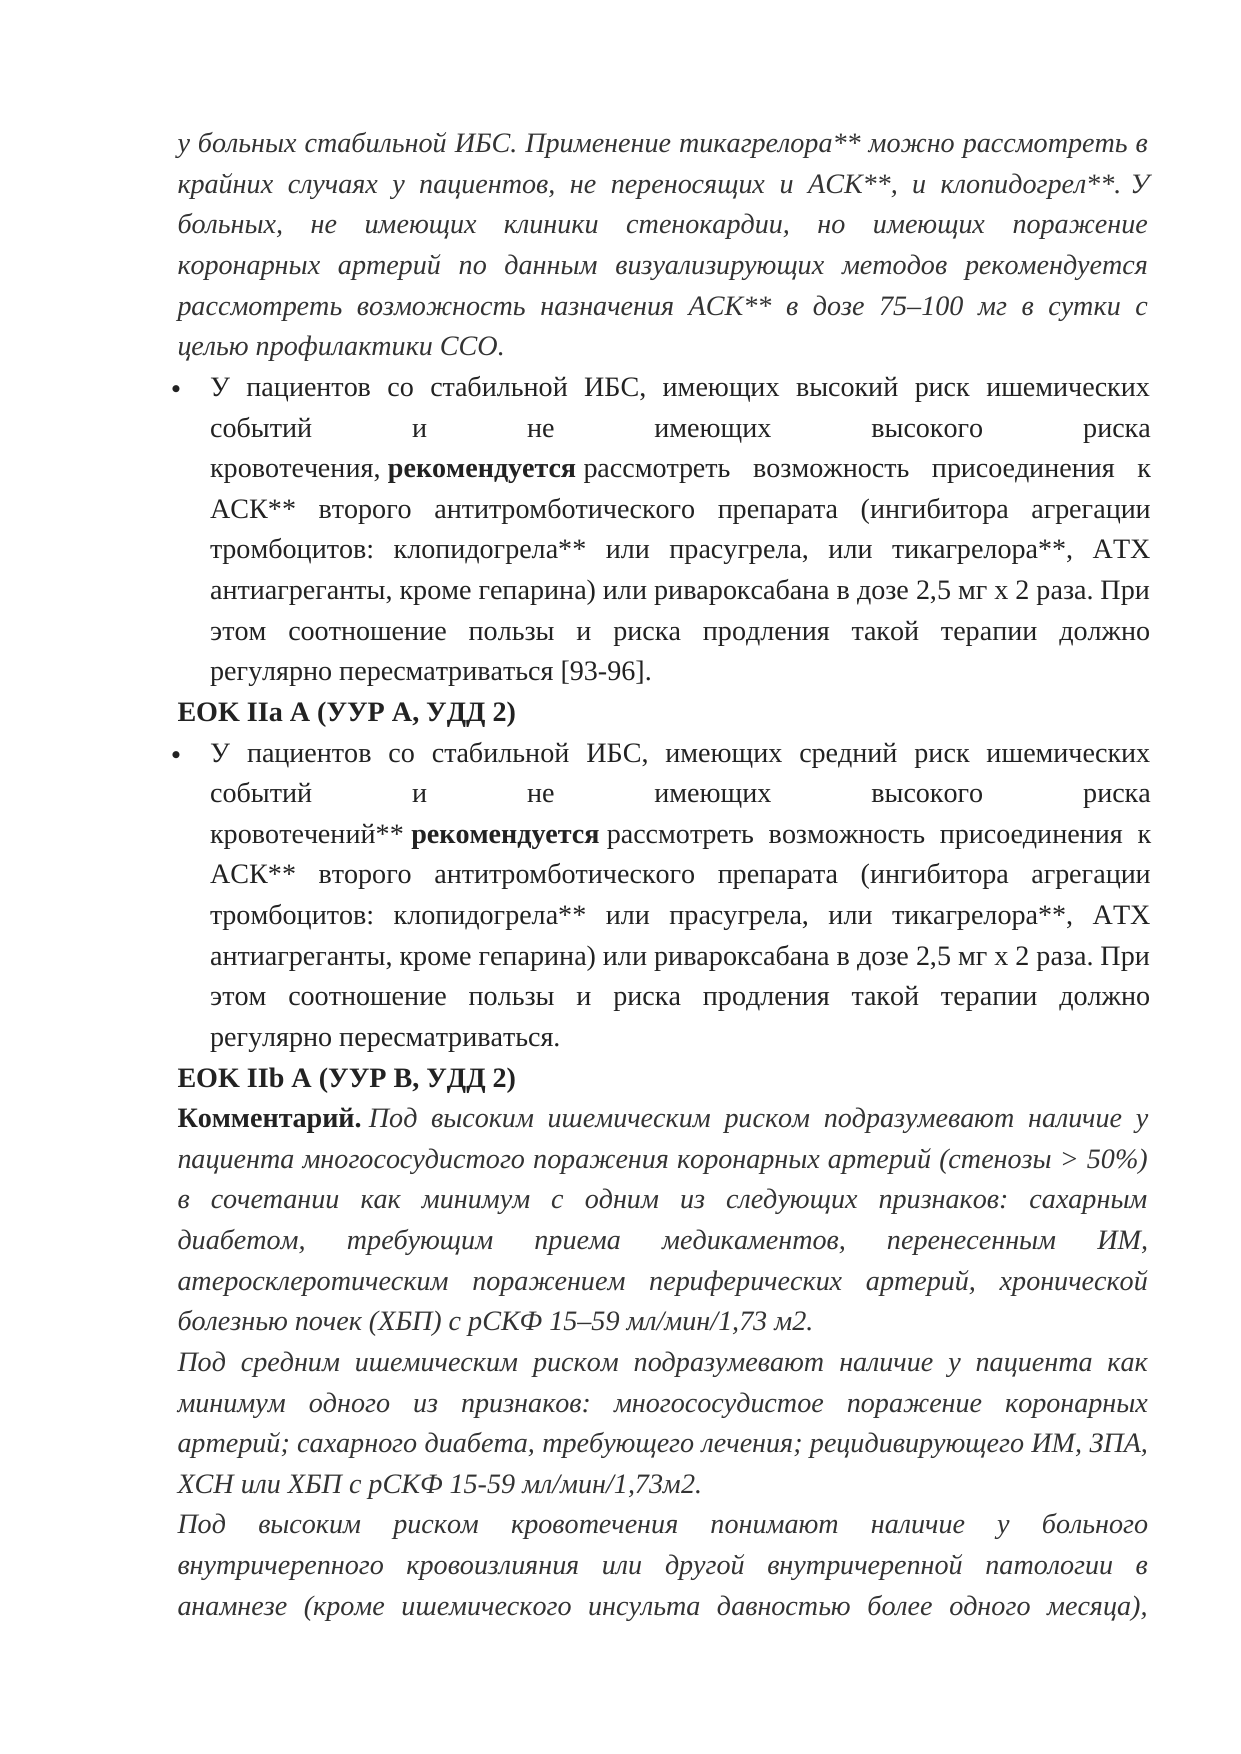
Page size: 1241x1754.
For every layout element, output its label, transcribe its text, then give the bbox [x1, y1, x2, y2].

text Под средним ишемическим риском подразумевают наличие у пациента как минимум одного из признаков: многососудистое поражение коронарных артерий; сахарного диабета, требующего лечения; рецидивирующего ИМ, ЗПА, ХСН или ХБП с рСКФ 15-59 мл/мин/1,73м2. [177, 1337, 1152, 1499]
list У пациентов со стабильной ИБС, имеющих высокий риск ишемических событий и не имеющих высокого риска кровотечения, рекомендуется рассмотреть возможность присоединения к АСК** второго антитромботического препарата (ингибитора агрегации тромбоцитов: клопидогрела** или прасугрела, или тикагрелора**, АТХ антиагреганты, кроме гепарина) или ривароксабана в дозе 2,5 мг х 2 раза. При этом соотношение пользы и риска продления такой терапии должно регулярно пересматриваться [93-96]. [172, 362, 1152, 687]
text EOK IIb A (УУР В, УДД 2) [177, 1052, 1152, 1093]
text EOK IIa A (УУР А, УДД 2) [177, 687, 1152, 727]
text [177, 1499, 1152, 1621]
text Комментарий. Под высоким ишемическим риском подразумевают наличие у пациента многососудистого поражения коронарных артерий (стенозы > 50%) в сочетании как минимум с одним из следующих признаков: сахарным диабетом, требующим приема медикаментов, перенесенным ИМ, атеросклеротическим поражением периферических артерий, хронической болезнью почек (ХБП) с рСКФ 15–59 мл/мин/1,73 м2. [177, 1093, 1152, 1337]
list У пациентов со стабильной ИБС, имеющих средний риск ишемических событий и не имеющих высокого риска кровотечений** рекомендуется рассмотреть возможность присоединения к АСК** второго антитромботического препарата (ингибитора агрегации тромбоцитов: клопидогрела** или прасугрела, или тикагрелора**, АТХ антиагреганты, кроме гепарина) или ривароксабана в дозе 2,5 мг х 2 раза. При этом соотношение пользы и риска продления такой терапии должно регулярно пересматриваться. [172, 727, 1152, 1052]
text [177, 118, 1152, 362]
